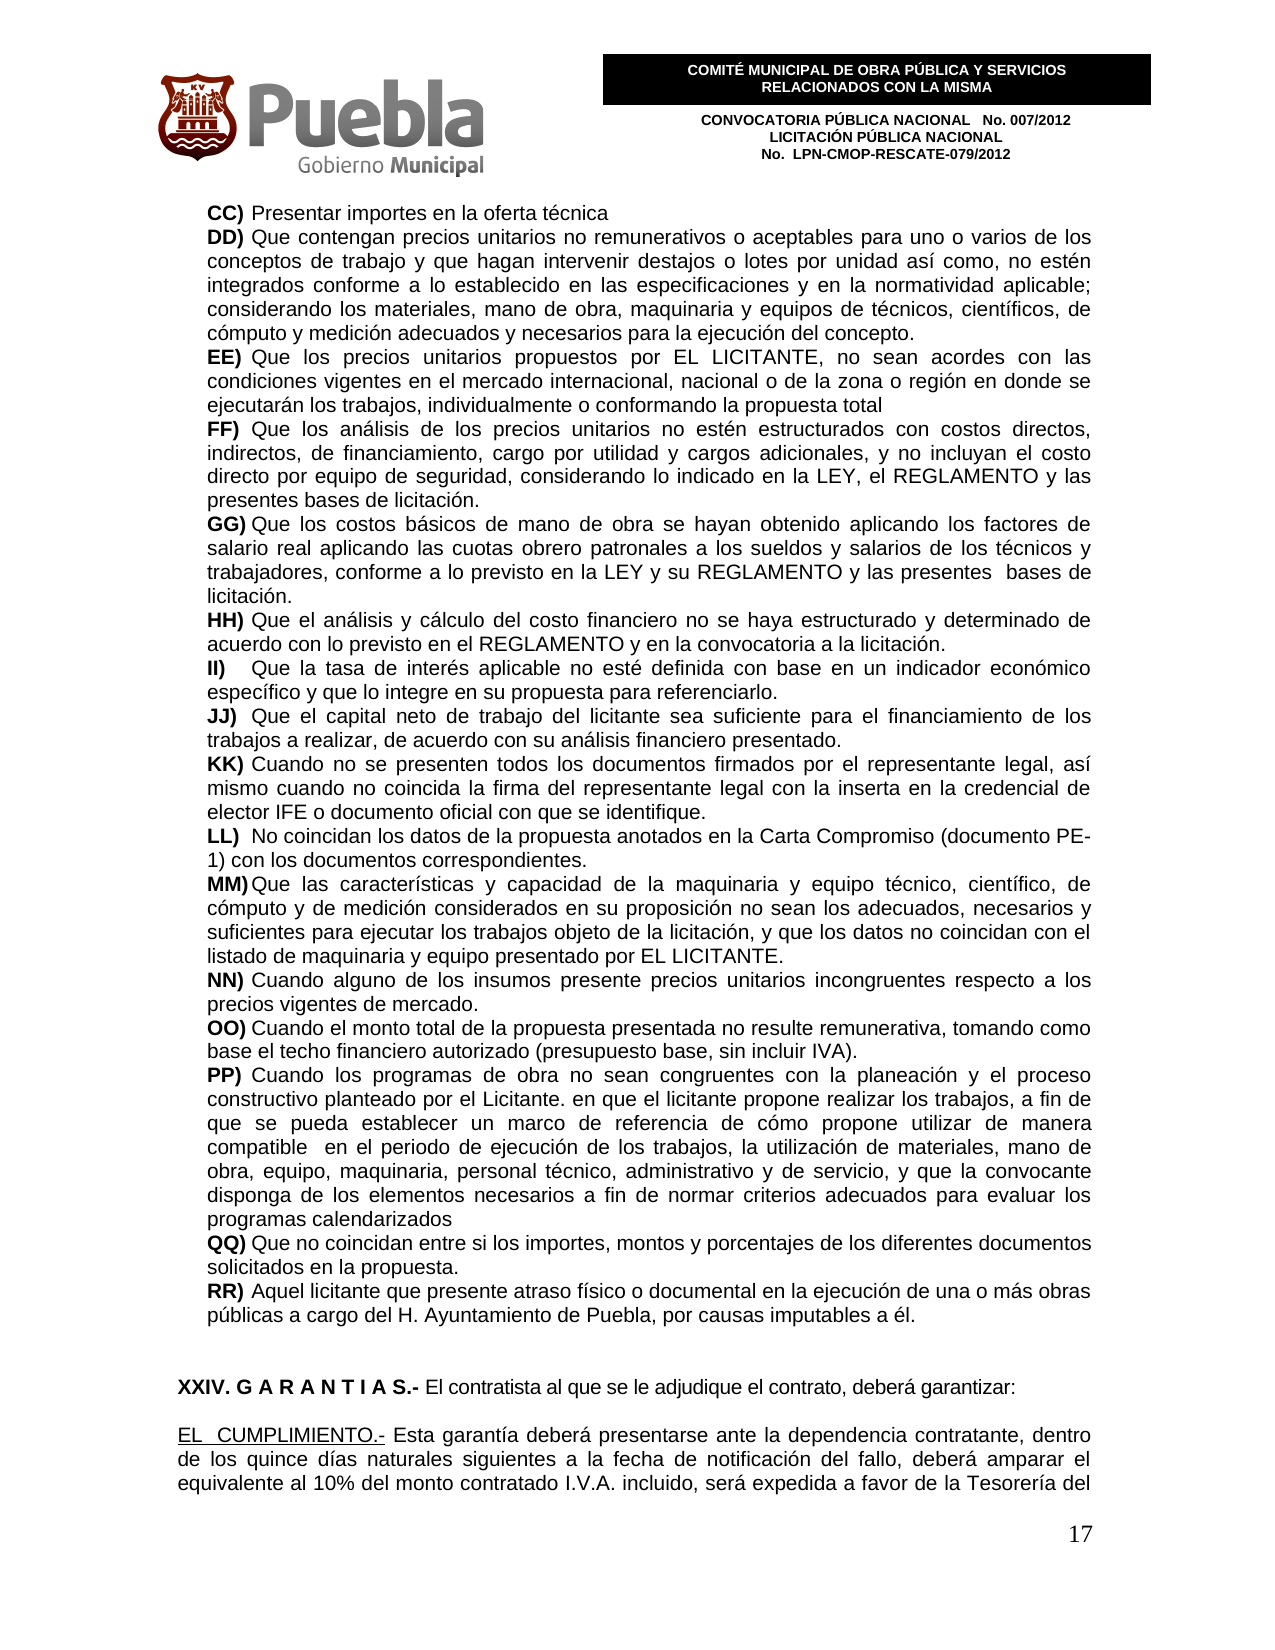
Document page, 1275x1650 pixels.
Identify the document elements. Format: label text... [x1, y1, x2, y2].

list Cuando alguno de los insumos presente precios unitarios incongruentes respecto a los precios vigentes de mercado. [207, 967, 1093, 1015]
list Que contengan precios unitarios no remunerativos o aceptables para uno o varios de los conceptos de trabajo y que hagan intervenir destajos o lotes por unidad así como, no estén integrados conforme a lo establecido en las especificaciones y en la normatividad aplicable; considerando los materiales, mano de obra, maquinaria y equipos de técnicos, científicos, de cómputo y medición adecuados y necesarios para la ejecución del concepto. [207, 225, 1093, 344]
list Que los costos básicos de mano de obra se hayan obtenido aplicando los factores de salario real aplicando las cuotas obrero patronales a los sueldos y salarios de los técnicos y trabajadores, conforme a lo previsto en la LEY y su REGLAMENTO y las presentes bases de licitación. [207, 512, 1093, 608]
list Aquel licitante que presente atraso físico o documental en la ejecución de una o más obras públicas a cargo del H. Ayuntamiento de Puebla, por causas imputables a él. [207, 1279, 1093, 1327]
list Presentar importes en la oferta técnica [207, 201, 1093, 225]
list Que las características y capacidad de la maquinaria y equipo técnico, científico, de cómputo y de medición considerados en su proposición no sean los adecuados, necesarios y suficientes para ejecutar los trabajos objeto de la licitación, y que los datos no coincidan con el listado de maquinaria y equipo presentado por EL LICITANTE. [207, 872, 1093, 967]
list Que no coincidan entre si los importes, montos y porcentajes de los diferentes documentos solicitados en la propuesta. [207, 1231, 1093, 1279]
list Que el análisis y cálculo del costo financiero no se haya estructurado y determinado de acuerdo con lo previsto en el REGLAMENTO y en la convocatoria a la licitación. [207, 608, 1093, 656]
list Cuando el monto total de la propuesta presentada no resulte remunerativa, tomando como base el techo financiero autorizado (presupuesto base, sin incluir IVA). [207, 1015, 1093, 1063]
list Que el capital neto de trabajo del licitante sea suficiente para el financiamiento de los trabajos a realizar, de acuerdo con su análisis financiero presentado. [207, 704, 1093, 752]
list No coincidan los datos de la propuesta anotados en la Carta Compromiso (documento PE-1) con los documentos correspondientes. [207, 824, 1093, 872]
list Que la tasa de interés aplicable no esté definida con base en un indicador económico específico y que lo integre en su propuesta para referenciarlo. [207, 656, 1093, 704]
list Que los precios unitarios propuestos por EL LICITANTE, no sean acordes con las condiciones vigentes en el mercado internacional, nacional o de la zona o región en donde se ejecutarán los trabajos, individualmente o conformando la propuesta total [207, 344, 1093, 416]
picture [158, 73, 484, 177]
list Cuando los programas de obra no sean congruentes con la planeación y el proceso constructivo planteado por el Licitante. en que el licitante propone realizar los trabajos, a fin de que se pueda establecer un marco de referencia de cómo propone utilizar de manera compatible en el periodo de ejecución de los trabajos, la utilización de materiales, mano de obra, equipo, maquinaria, personal técnico, administrativo y de servicio, y que la convocante disponga de los elementos necesarios a fin de normar criterios adecuados para evaluar los programas calendarizados [207, 1063, 1093, 1231]
text XXIV. G A R A N T I A S.- El contratista al que se le adjudique el contrato, deberá garantizar: [177, 1375, 1105, 1399]
list Cuando no se presenten todos los documentos firmados por el representante legal, así mismo cuando no coincida la firma del representante legal con la inserta en la credencial de elector IFE o documento oficial con que se identifique. [207, 752, 1093, 824]
list Que los análisis de los precios unitarios no estén estructurados con costos directos, indirectos, de financiamiento, cargo por utilidad y cargos adicionales, y no incluyan el costo directo por equipo de seguridad, considerando lo indicado en la LEY, el REGLAMENTO y las presentes bases de licitación. [207, 416, 1093, 512]
